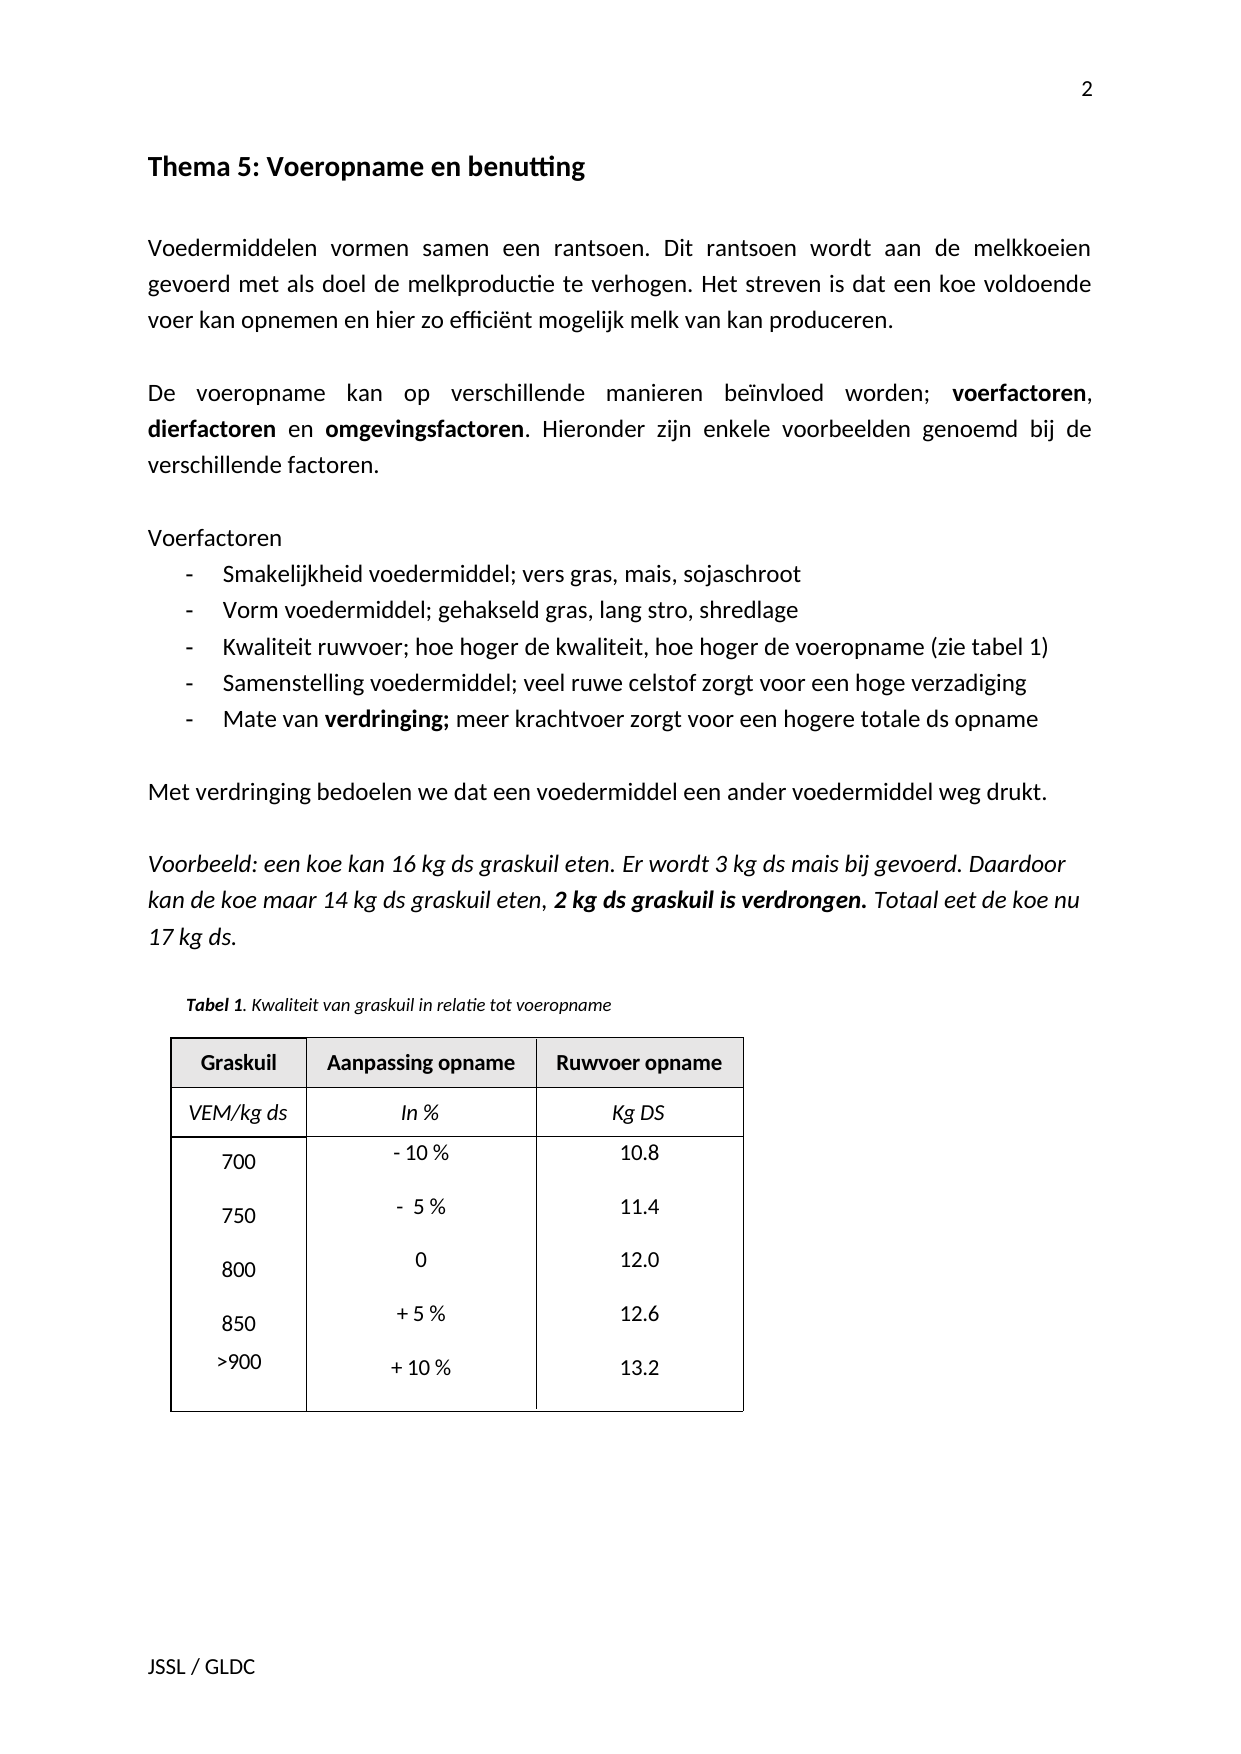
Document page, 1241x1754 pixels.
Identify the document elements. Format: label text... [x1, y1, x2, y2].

table_header Graskuil [172, 1039, 306, 1087]
table_header Ruwvoer opname [537, 1038, 743, 1087]
table_cell 700 750 800 850 >900 [172, 1138, 306, 1411]
table_cell - 10 % - 5 % 0 + 5 % + 10 % [307, 1137, 536, 1411]
text Voerfactoren [148, 522, 1093, 553]
table_cell VEM/kg ds [172, 1088, 306, 1136]
table_cell Kg DS [537, 1088, 743, 1136]
list Mate van verdringing; meer krachtvoer zorgt voor een hogere totale ds opname [185, 703, 1093, 734]
list Kwaliteit ruwvoer; hoe hoger de kwaliteit, hoe hoger de voeropname (zie tabel 1) [185, 631, 1093, 661]
text De voeropname kan op verschillende manieren beïnvloed worden; voerfactoren, dierfactoren en omgevingsfactoren. Hieronder zijn enkele voorbeelden genoemd bij de verschillende factoren. [148, 377, 1093, 480]
table_header Aanpassing opname [307, 1038, 536, 1087]
table_cell In % [307, 1088, 536, 1136]
list Smakelijkheid voedermiddel; vers gras, mais, sojaschroot [185, 558, 1093, 589]
text Met verdringing bedoelen we dat een voedermiddel een ander voedermiddel weg drukt. [148, 776, 1093, 806]
table_cell 10.8 11.4 12.0 12.6 13.2 [536, 1137, 743, 1411]
text Tabel 1. Kwaliteit van graskuil in relatie tot voeropname [148, 993, 1093, 1016]
text Voedermiddelen vormen samen een rantsoen. Dit rantsoen wordt aan de melkkoeien gevoerd met als doel de melkproductie te verhogen. Het streven is dat een koe voldoende voer kan opnemen en hier zo efficiënt mogelijk melk van kan produceren. [148, 232, 1093, 335]
list Vorm voedermiddel; gehakseld gras, lang stro, shredlage [185, 595, 1093, 625]
text Thema 5: Voeropname en benutting [148, 148, 1093, 183]
list Samenstelling voedermiddel; veel ruwe celstof zorgt voor een hoge verzadiging [185, 667, 1093, 698]
text Voorbeeld: een koe kan 16 kg ds graskuil eten. Er wordt 3 kg ds mais bij gevoerd. Daardoor kan de koe maar 14 kg ds graskuil eten, 2 kg ds graskuil is verdrongen. Totaal eet de koe nu 17 kg ds. [148, 848, 1093, 951]
